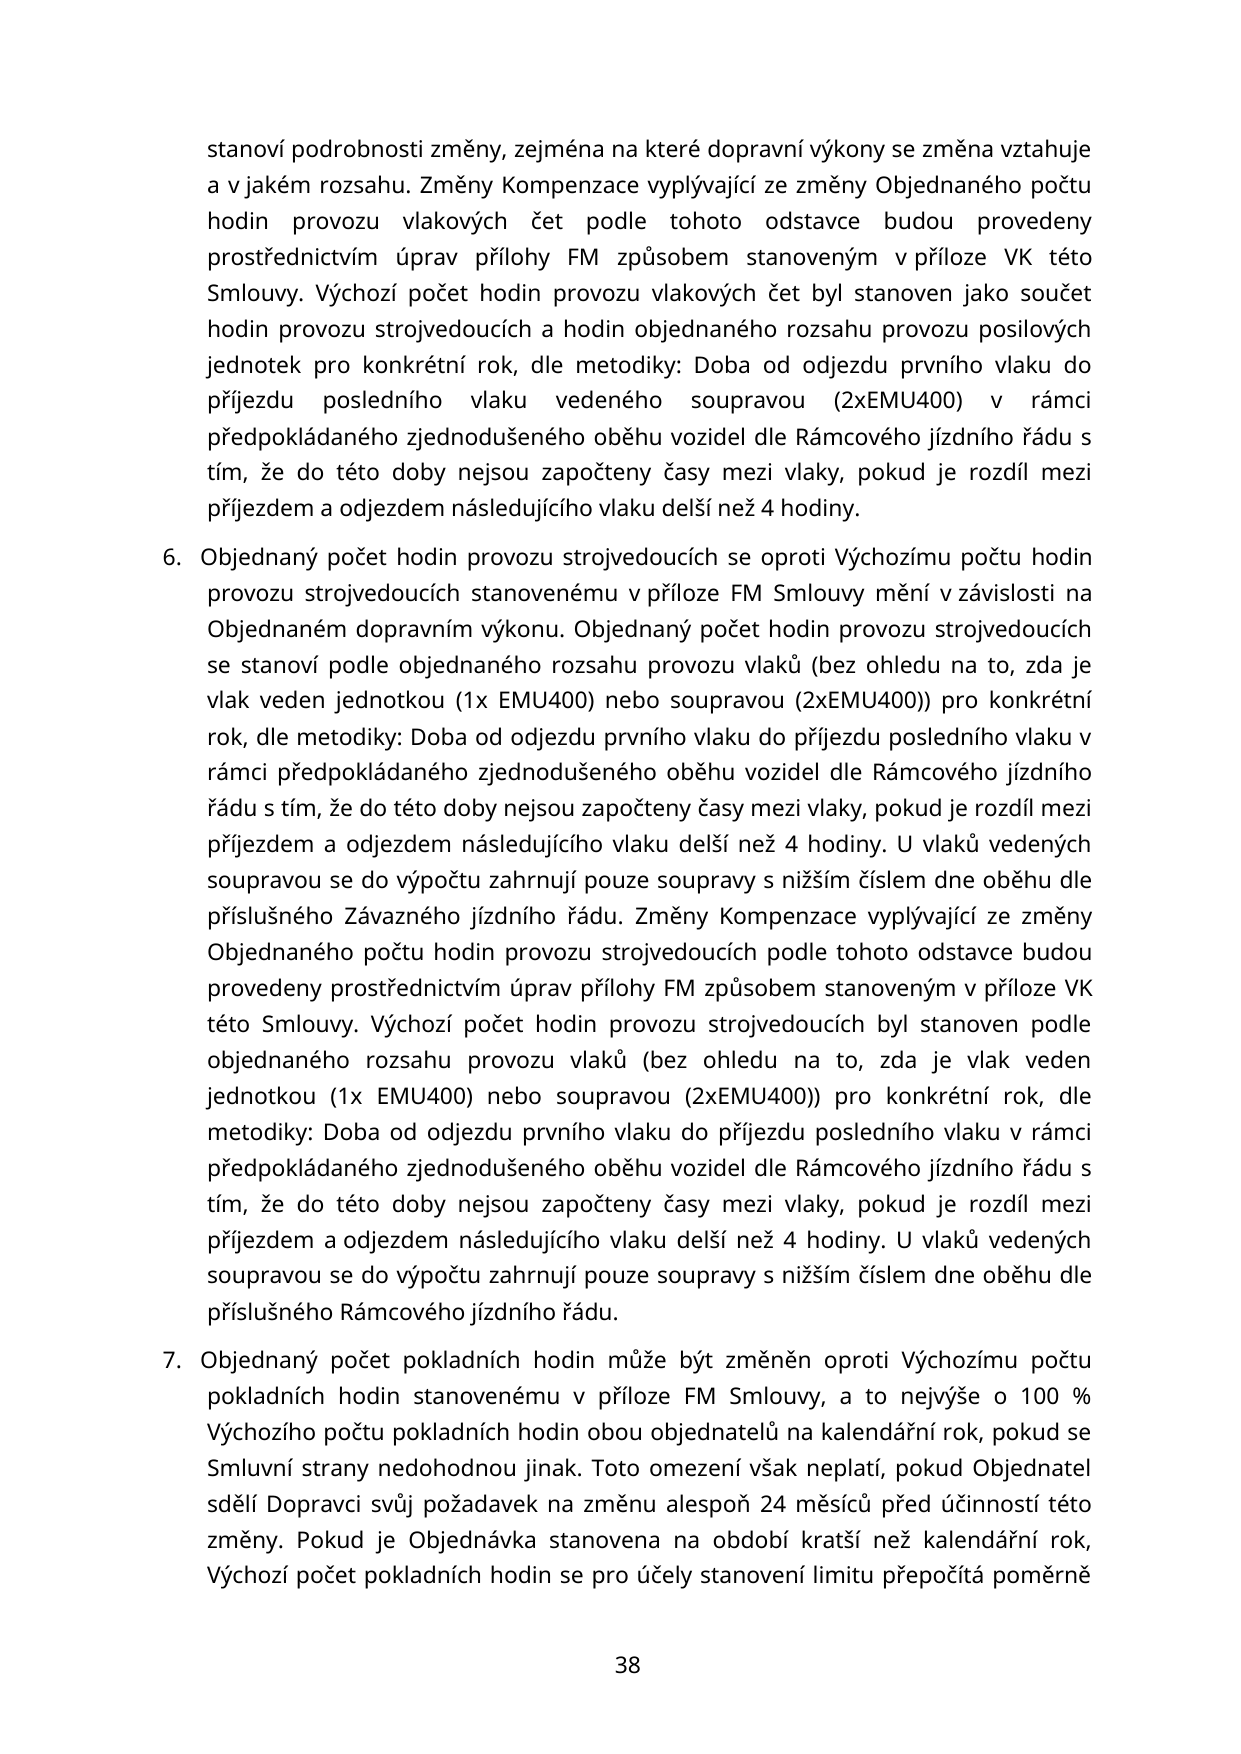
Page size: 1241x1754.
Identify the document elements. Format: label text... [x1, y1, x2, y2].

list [162, 133, 1093, 523]
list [162, 1344, 1093, 1591]
list Objednaný počet hodin provozu strojvedoucích se oproti Výchozímu počtu hodin provozu strojvedoucích stanovenému v příloze FM Smlouvy mění v závislosti na Objednaném dopravním výkonu. Objednaný počet hodin provozu strojvedoucích se stanoví podle objednaného rozsahu provozu vlaků (bez ohledu na to, zda je vlak veden jednotkou (1x EMU400) nebo soupravou (2xEMU400)) pro konkrétní rok, dle metodiky: Doba od odjezdu prvního vlaku do příjezdu posledního vlaku v rámci předpokládaného zjednodušeného oběhu vozidel dle Rámcového jízdního řádu s tím, že do této doby nejsou započteny časy mezi vlaky, pokud je rozdíl mezi příjezdem a odjezdem následujícího vlaku delší než 4 hodiny. U vlaků vedených soupravou se do výpočtu zahrnují pouze soupravy s nižším číslem dne oběhu dle příslušného Závazného jízdního řádu. Změny Kompenzace vyplývající ze změny Objednaného počtu hodin provozu strojvedoucích podle tohoto odstavce budou provedeny prostřednictvím úprav přílohy FM způsobem stanoveným v příloze VK této Smlouvy. Výchozí počet hodin provozu strojvedoucích byl stanoven podle objednaného rozsahu provozu vlaků (bez ohledu na to, zda je vlak veden jednotkou (1x EMU400) nebo soupravou (2xEMU400)) pro konkrétní rok, dle metodiky: Doba od odjezdu prvního vlaku do příjezdu posledního vlaku v rámci předpokládaného zjednodušeného oběhu vozidel dle Rámcového jízdního řádu s tím, že do této doby nejsou započteny časy mezi vlaky, pokud je rozdíl mezi příjezdem a odjezdem následujícího vlaku delší než 4 hodiny. U vlaků vedených soupravou se do výpočtu zahrnují pouze soupravy s nižším číslem dne oběhu dle příslušného Rámcového jízdního řádu. [162, 541, 1093, 1327]
